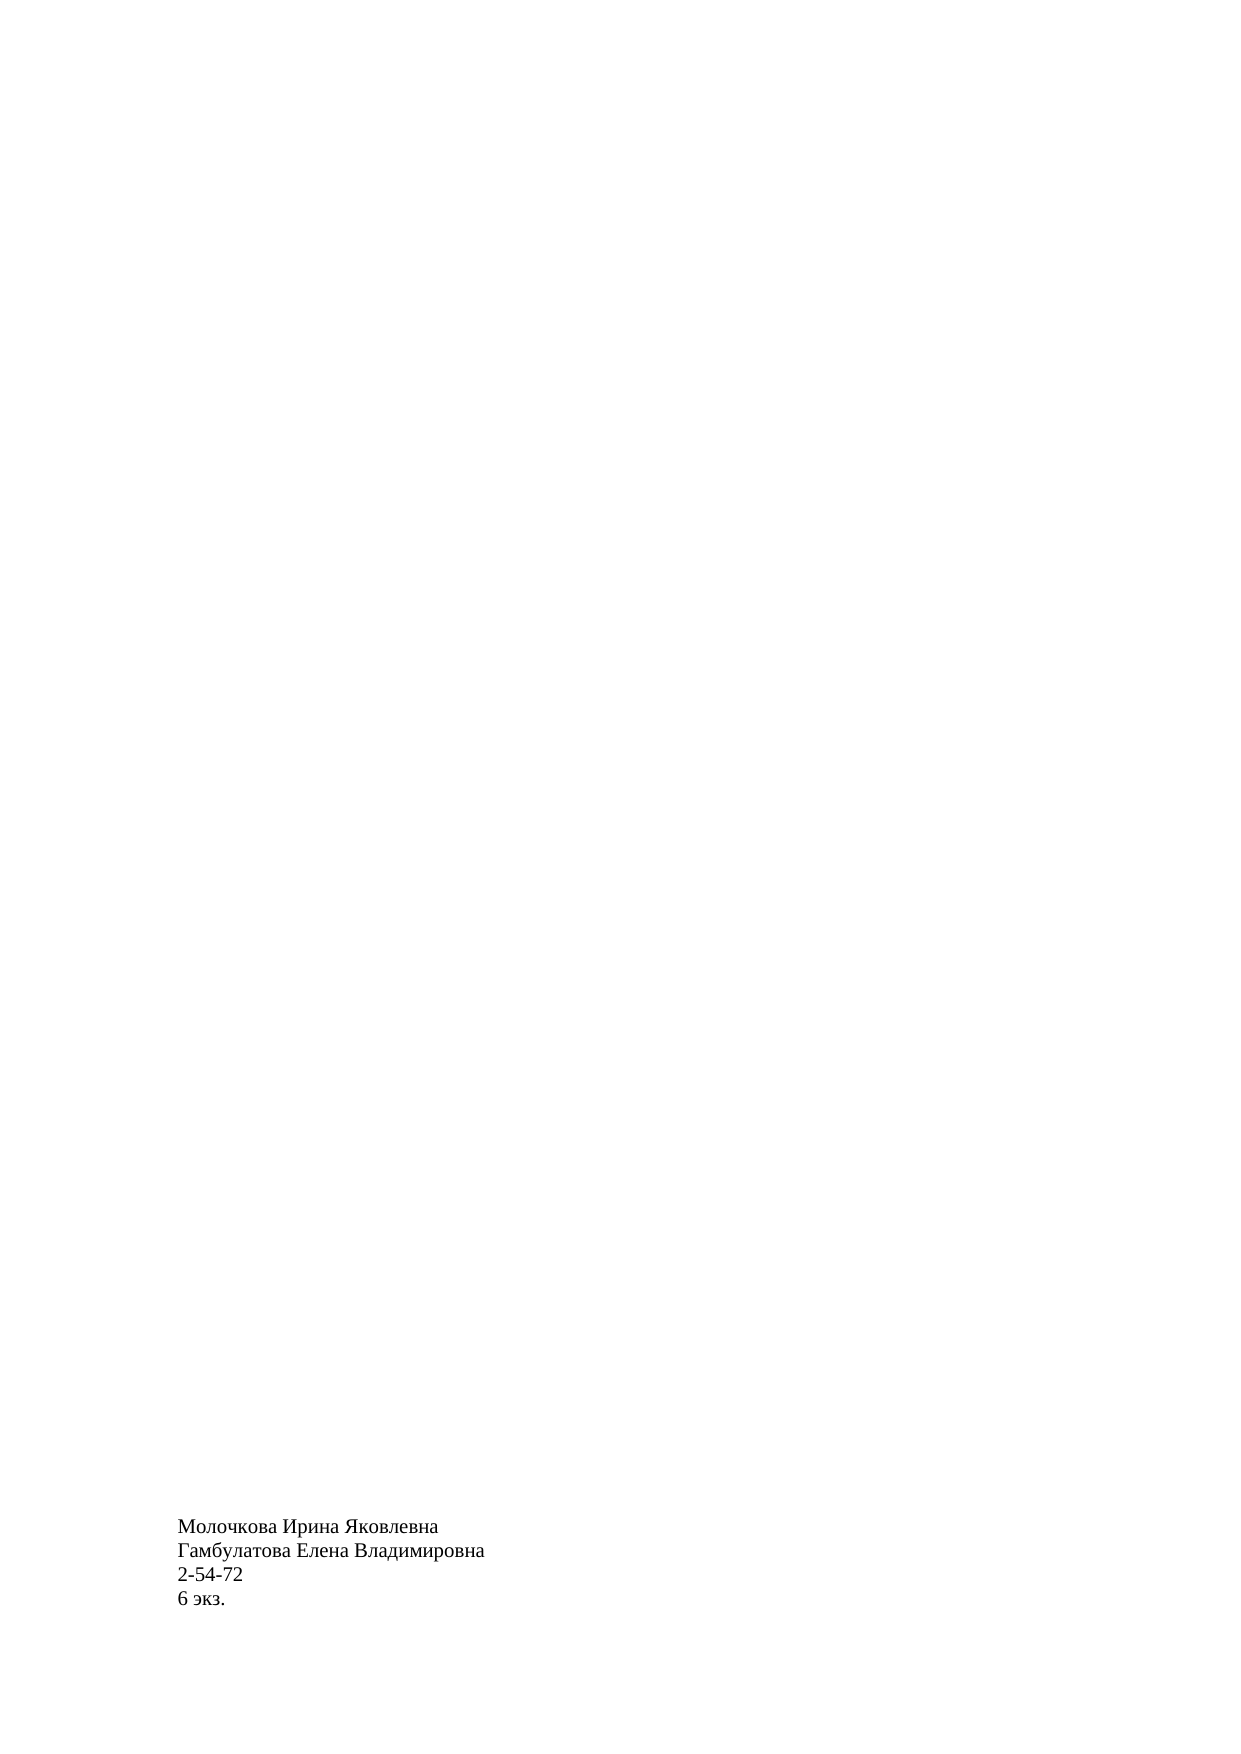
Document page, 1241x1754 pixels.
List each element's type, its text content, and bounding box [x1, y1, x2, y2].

text 2-54-72 [177, 1562, 1122, 1586]
text Молочкова Ирина Яковлевна [177, 1514, 1122, 1538]
text 6 экз. [177, 1586, 1122, 1610]
text Гамбулатова Елена Владимировна [177, 1538, 1122, 1562]
